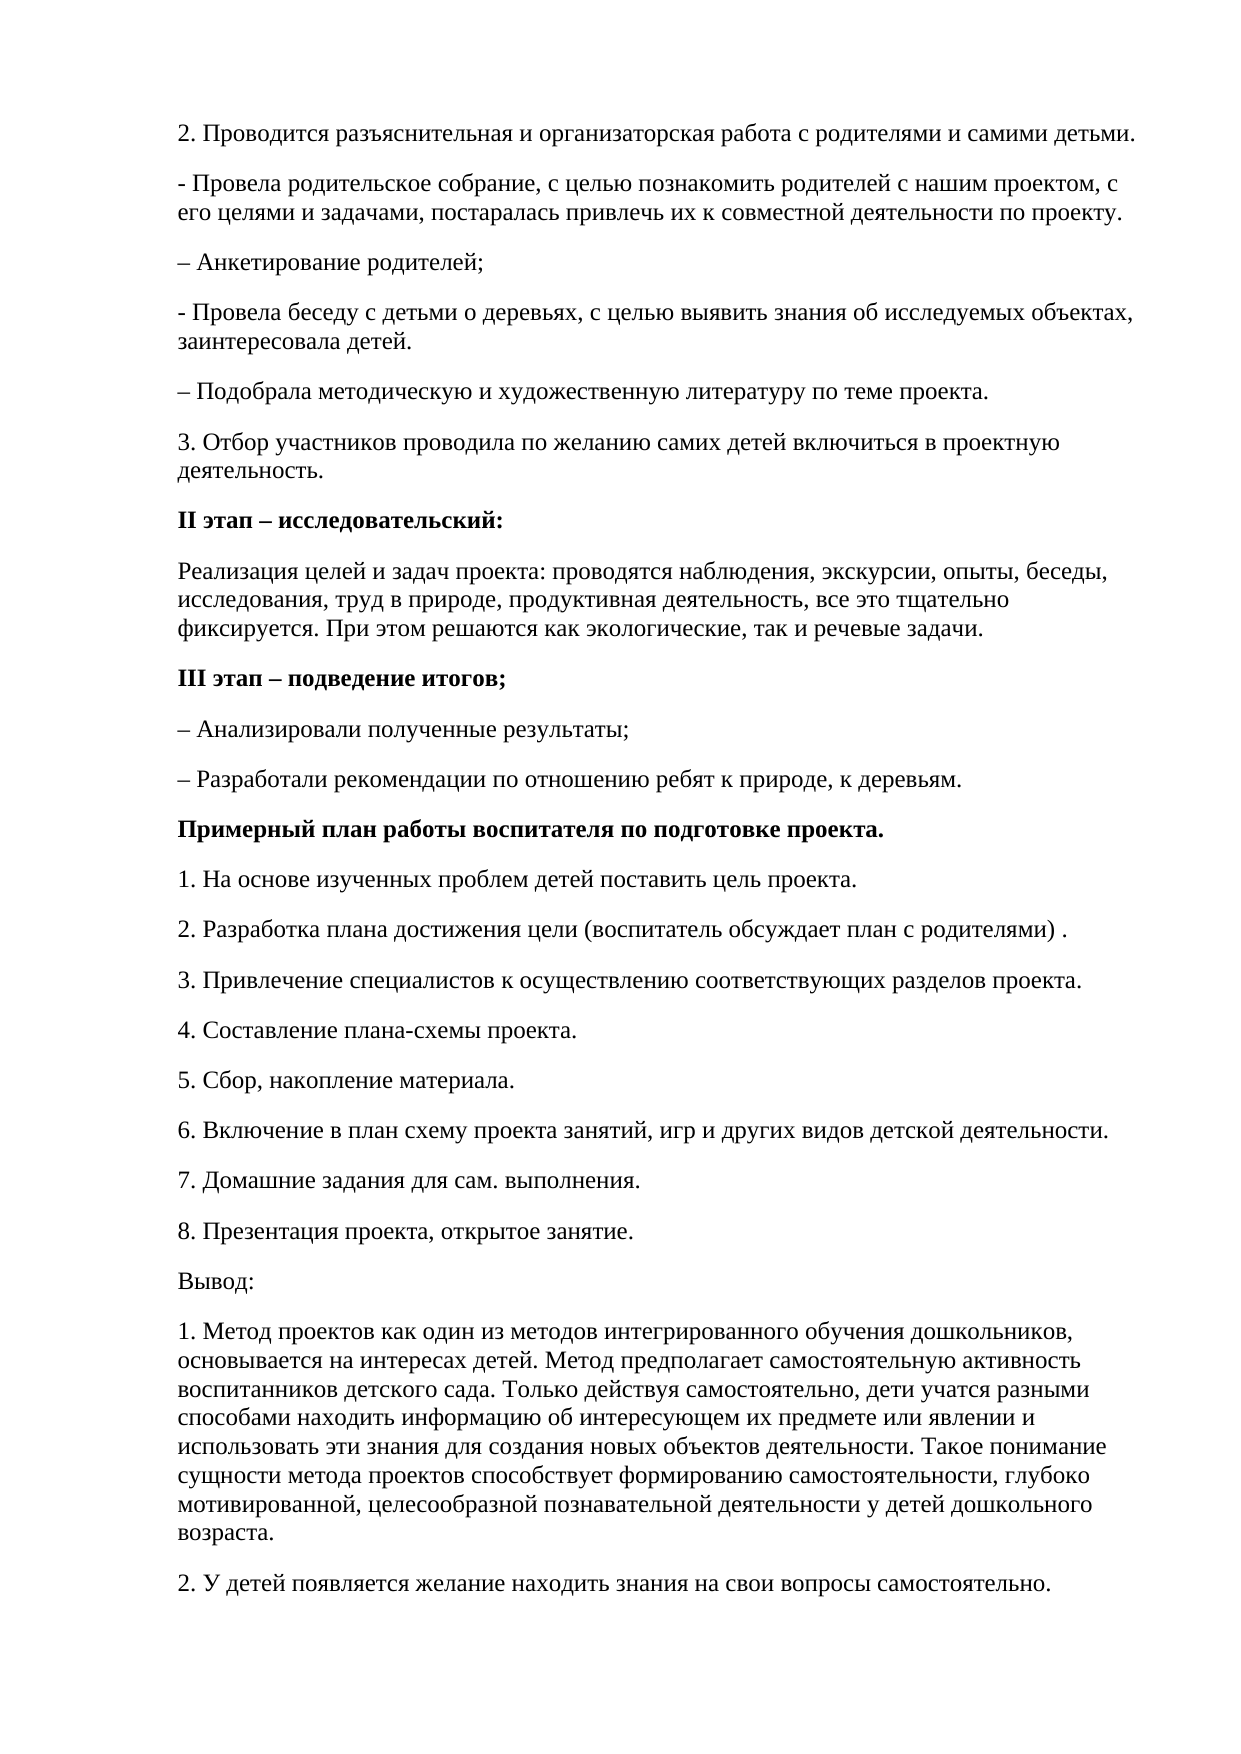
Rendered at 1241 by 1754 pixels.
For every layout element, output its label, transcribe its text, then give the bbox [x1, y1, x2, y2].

text Вывод: [177, 1266, 1152, 1295]
text 4. Составление плана-схемы проекта. [177, 1015, 1152, 1044]
text 8. Презентация проекта, открытое занятие. [177, 1216, 1152, 1244]
text Реализация целей и задач проекта: проводятся наблюдения, экскурсии, опыты, беседы, исследования, труд в природе, продуктивная деятельность, все это тщательно фиксируется. При этом решаются как экологические, так и речевые задачи. [177, 556, 1152, 642]
text 2. Проводится разъяснительная и организаторская работа с родителями и самими детьми. [177, 118, 1152, 147]
text 1. Метод проектов как один из методов интегрированного обучения дошкольников, основывается на интересах детей. Метод предполагает самостоятельную активность воспитанников детского сада. Только действуя самостоятельно, дети учатся разными способами находить информацию об интересующем их предмете или явлении и использовать эти знания для создания новых объектов деятельности. Такое понимание сущности метода проектов способствует формированию самостоятельности, глубоко мотивированной, целесообразной познавательной деятельности у детей дошкольного возраста. [177, 1316, 1152, 1546]
text 1. На основе изученных проблем детей поставить цель проекта. [177, 864, 1152, 893]
text 3. Отбор участников проводила по желанию самих детей включиться в проектную деятельность. [177, 427, 1152, 484]
text 5. Сбор, накопление материала. [177, 1065, 1152, 1094]
text 7. Домашние задания для сам. выполнения. [177, 1166, 1152, 1194]
text 6. Включение в план схему проекта занятий, игр и других видов детской деятельности. [177, 1115, 1152, 1144]
text – Анализировали полученные результаты; [177, 714, 1152, 742]
text - Провела родительское собрание, с целью познакомить родителей с нашим проектом, с его целями и задачами, постаралась привлечь их к совместной деятельности по проекту. [177, 168, 1152, 226]
text 2. У детей появляется желание находить знания на свои вопросы самостоятельно. [177, 1568, 1152, 1596]
text III этап – подведение итогов; [177, 663, 1152, 692]
text 3. Привлечение специалистов к осуществлению соответствующих разделов проекта. [177, 965, 1152, 993]
text – Анкетирование родителей; [177, 247, 1152, 276]
text - Провела беседу с детьми о деревьях, с целью выявить знания об исследуемых объектах, заинтересовала детей. [177, 297, 1152, 355]
text 2. Разработка плана достижения цели (воспитатель обсуждает план с родителями) . [177, 914, 1152, 943]
text II этап – исследовательский: [177, 506, 1152, 534]
text – Разработали рекомендации по отношению ребят к природе, к деревьям. [177, 764, 1152, 793]
text Примерный план работы воспитателя по подготовке проекта. [177, 814, 1152, 843]
text – Подобрала методическую и художественную литературу по теме проекта. [177, 376, 1152, 405]
